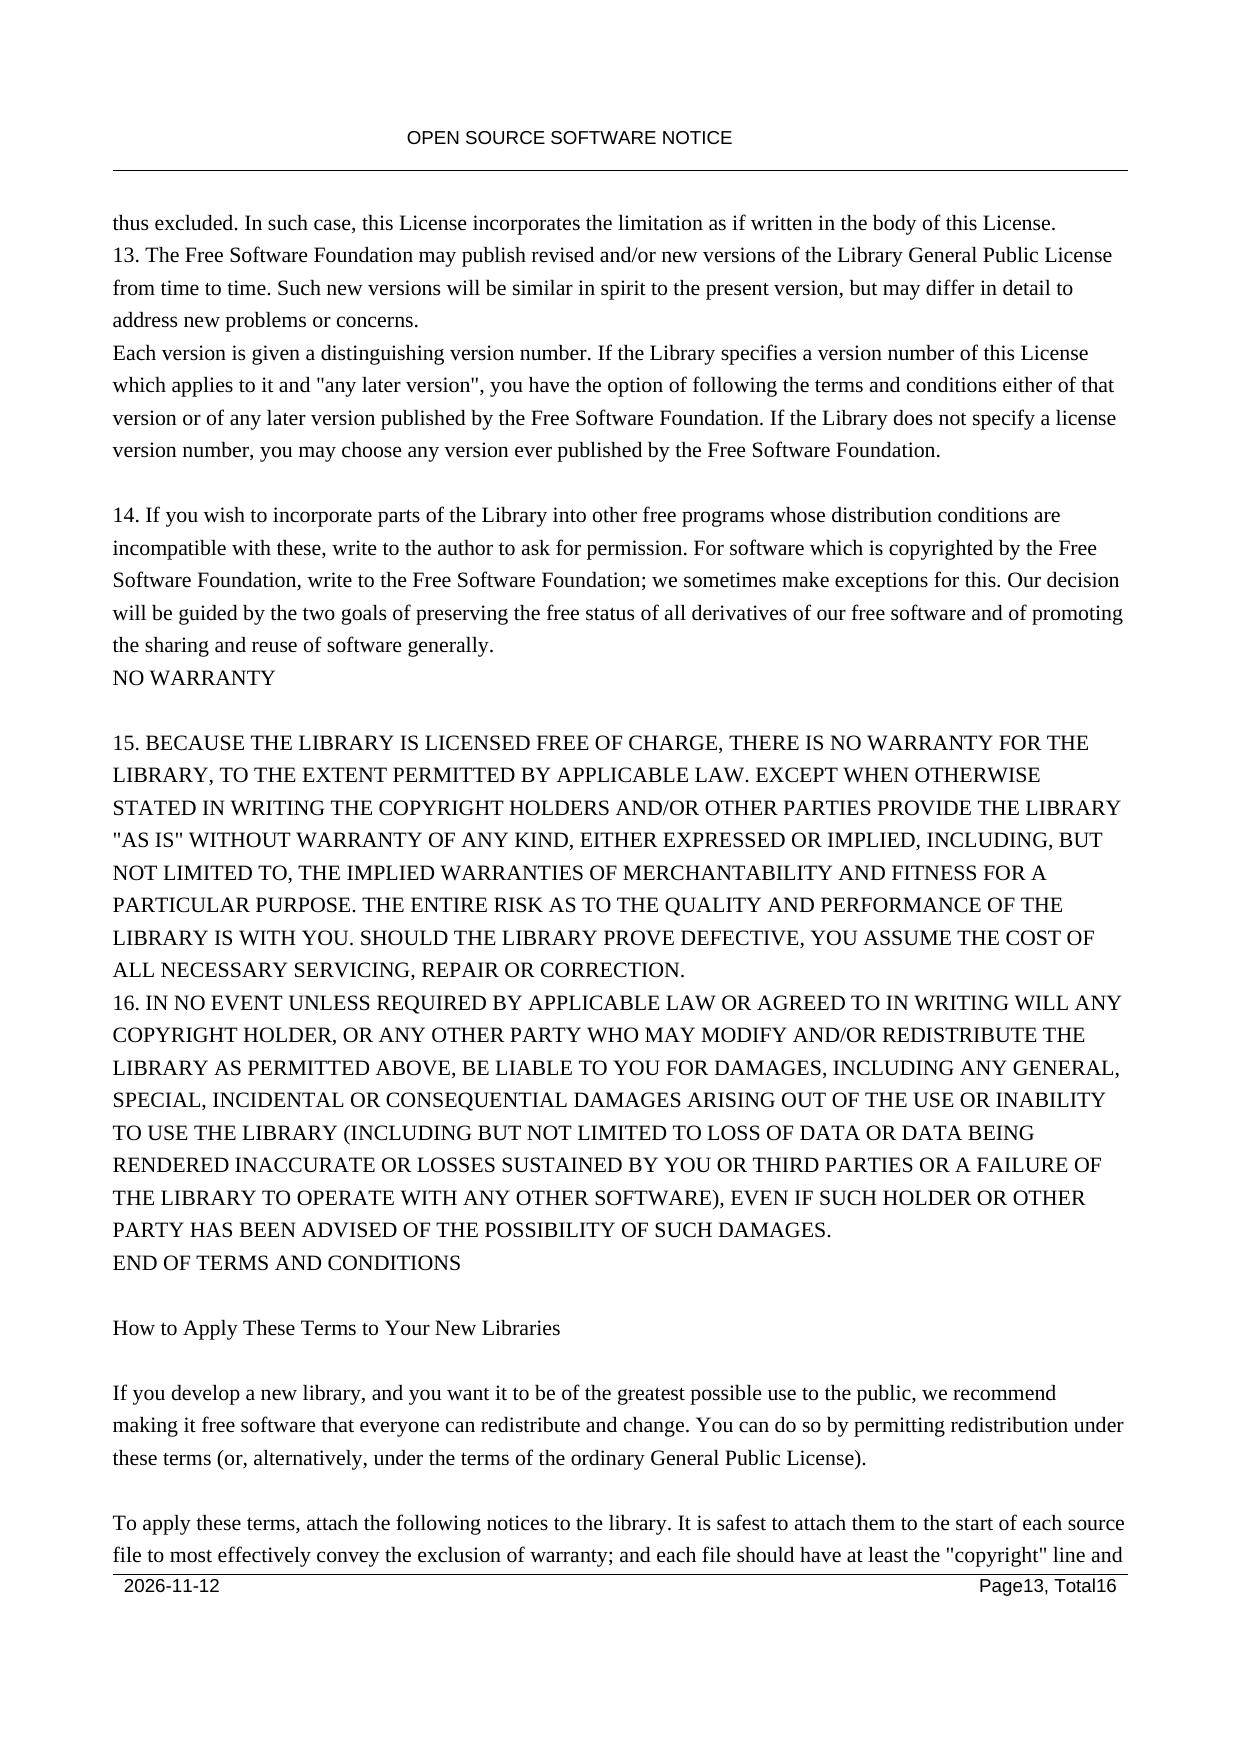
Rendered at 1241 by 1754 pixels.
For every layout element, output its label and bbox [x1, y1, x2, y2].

text [112, 206, 1128, 1571]
